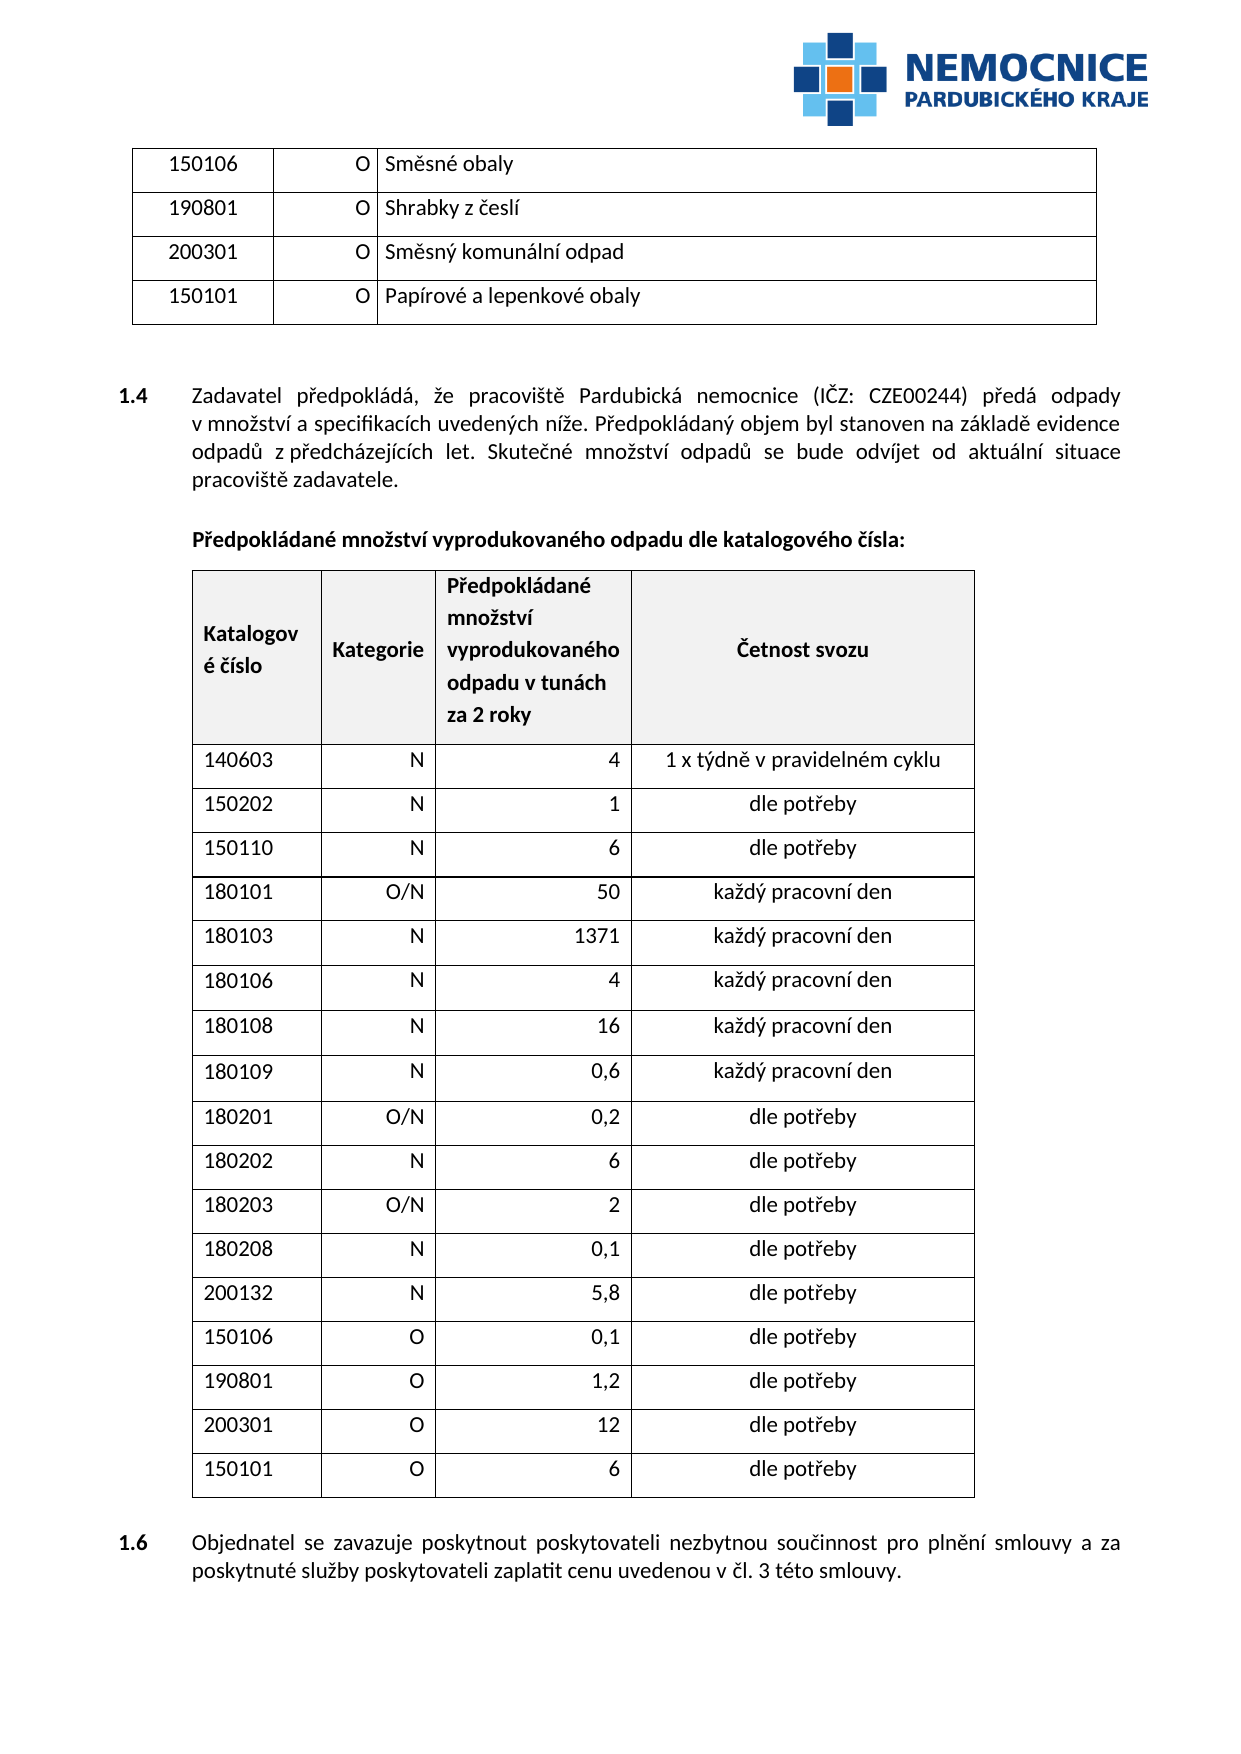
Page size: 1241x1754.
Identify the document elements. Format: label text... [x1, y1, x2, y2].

table_cell 200301 [133, 237, 273, 280]
text 1.6 Objednatel se zavazuje poskytnout poskytovateli nezbytnou součinnost pro plnění smlouvy a za poskytnuté služby poskytovateli zaplatit cenu uvedenou v čl. 3 této smlouvy. [118, 1528, 1122, 1584]
table_cell 180101 [193, 878, 321, 920]
table_cell 4 [436, 745, 631, 788]
table_cell N [322, 745, 435, 788]
table_cell N [322, 966, 435, 1010]
table_cell dle potřeby [632, 1102, 974, 1145]
table_cell O/N [322, 878, 435, 920]
table_cell 180109 [193, 1056, 321, 1101]
table_cell každý pracovní den [632, 966, 974, 1010]
picture [792, 31, 1148, 127]
table_cell dle potřeby [632, 1190, 974, 1233]
table_cell Směsné obaly [378, 149, 1096, 192]
table_cell 190801 [193, 1366, 321, 1409]
table_cell 150202 [193, 789, 321, 832]
table_cell 2 [436, 1190, 631, 1233]
table_cell 180103 [193, 921, 321, 964]
table_cell O/N [322, 1190, 435, 1233]
table_cell O [322, 1454, 435, 1497]
table_cell O [322, 1366, 435, 1409]
text Předpokládané množství vyprodukovaného odpadu dle katalogového čísla: [118, 525, 1122, 553]
table_cell 6 [436, 1454, 631, 1497]
table_header Předpokládané množství vyprodukovaného odpadu v tunách za 2 roky [436, 571, 631, 744]
table_cell 6 [436, 833, 631, 876]
text 1.4 Zadavatel předpokládá, že pracoviště Pardubická nemocnice (IČZ: CZE00244) předá odpady v množství a specifikacích uvedených níže. Předpokládaný objem byl stanoven na základě evidence odpadů z předcházejících let. Skutečné množství odpadů se bude odvíjet od aktuální situace pracoviště zadavatele. [118, 381, 1122, 493]
table_cell O/N [322, 1102, 435, 1145]
table_cell 150110 [193, 833, 321, 876]
table_cell N [322, 1234, 435, 1277]
table_cell dle potřeby [632, 1366, 974, 1409]
table_cell 180106 [193, 966, 321, 1010]
table_cell Papírové a lepenkové obaly [378, 281, 1096, 324]
table_cell 200301 [193, 1410, 321, 1453]
table_cell dle potřeby [632, 1234, 974, 1277]
table_cell každý pracovní den [632, 1056, 974, 1101]
table_cell N [322, 1146, 435, 1189]
table_cell každý pracovní den [632, 1011, 974, 1055]
table_cell N [322, 833, 435, 876]
table_cell dle potřeby [632, 1146, 974, 1189]
table_cell 180203 [193, 1190, 321, 1233]
table_cell 16 [436, 1011, 631, 1055]
table_cell 0,1 [436, 1322, 631, 1365]
table_cell 0,6 [436, 1056, 631, 1101]
table_cell 4 [436, 966, 631, 1010]
table_cell každý pracovní den [632, 878, 974, 920]
table_cell dle potřeby [632, 789, 974, 832]
table_cell N [322, 1011, 435, 1055]
table_header Katalogové číslo [193, 571, 321, 744]
table_cell 180201 [193, 1102, 321, 1145]
table_cell dle potřeby [632, 1278, 974, 1321]
table_cell 1 x týdně v pravidelném cyklu [632, 745, 974, 788]
table_cell 150106 [133, 149, 273, 192]
table_cell O [274, 237, 377, 280]
table_cell N [322, 1056, 435, 1101]
table_cell N [322, 1278, 435, 1321]
table_cell 150106 [193, 1322, 321, 1365]
table_cell 1 [436, 789, 631, 832]
table_cell 50 [436, 878, 631, 920]
table_cell N [322, 789, 435, 832]
table_cell 200132 [193, 1278, 321, 1321]
table_cell 140603 [193, 745, 321, 788]
table_cell dle potřeby [632, 1410, 974, 1453]
table_cell O [322, 1410, 435, 1453]
table_cell 190801 [133, 193, 273, 236]
table_cell 5,8 [436, 1278, 631, 1321]
table_cell dle potřeby [632, 1322, 974, 1365]
table_cell 180208 [193, 1234, 321, 1277]
table_cell 6 [436, 1146, 631, 1189]
table_cell 1,2 [436, 1366, 631, 1409]
table_cell 180202 [193, 1146, 321, 1189]
table_cell dle potřeby [632, 833, 974, 876]
table_cell N [322, 921, 435, 964]
table_cell Shrabky z česlí [378, 193, 1096, 236]
table_cell O [274, 193, 377, 236]
table_cell O [322, 1322, 435, 1365]
table_cell 1371 [436, 921, 631, 964]
table_cell 0,2 [436, 1102, 631, 1145]
table_cell dle potřeby [632, 1454, 974, 1497]
table_cell 150101 [193, 1454, 321, 1497]
table_cell 180108 [193, 1011, 321, 1055]
table_cell Směsný komunální odpad [378, 237, 1096, 280]
table_cell 150101 [133, 281, 273, 324]
table_cell O [274, 281, 377, 324]
table_cell O [274, 149, 377, 192]
table_header Četnost svozu [632, 571, 974, 744]
table_header Kategorie [322, 571, 435, 744]
table_cell každý pracovní den [632, 921, 974, 964]
table_cell 12 [436, 1410, 631, 1453]
table_cell 0,1 [436, 1234, 631, 1277]
